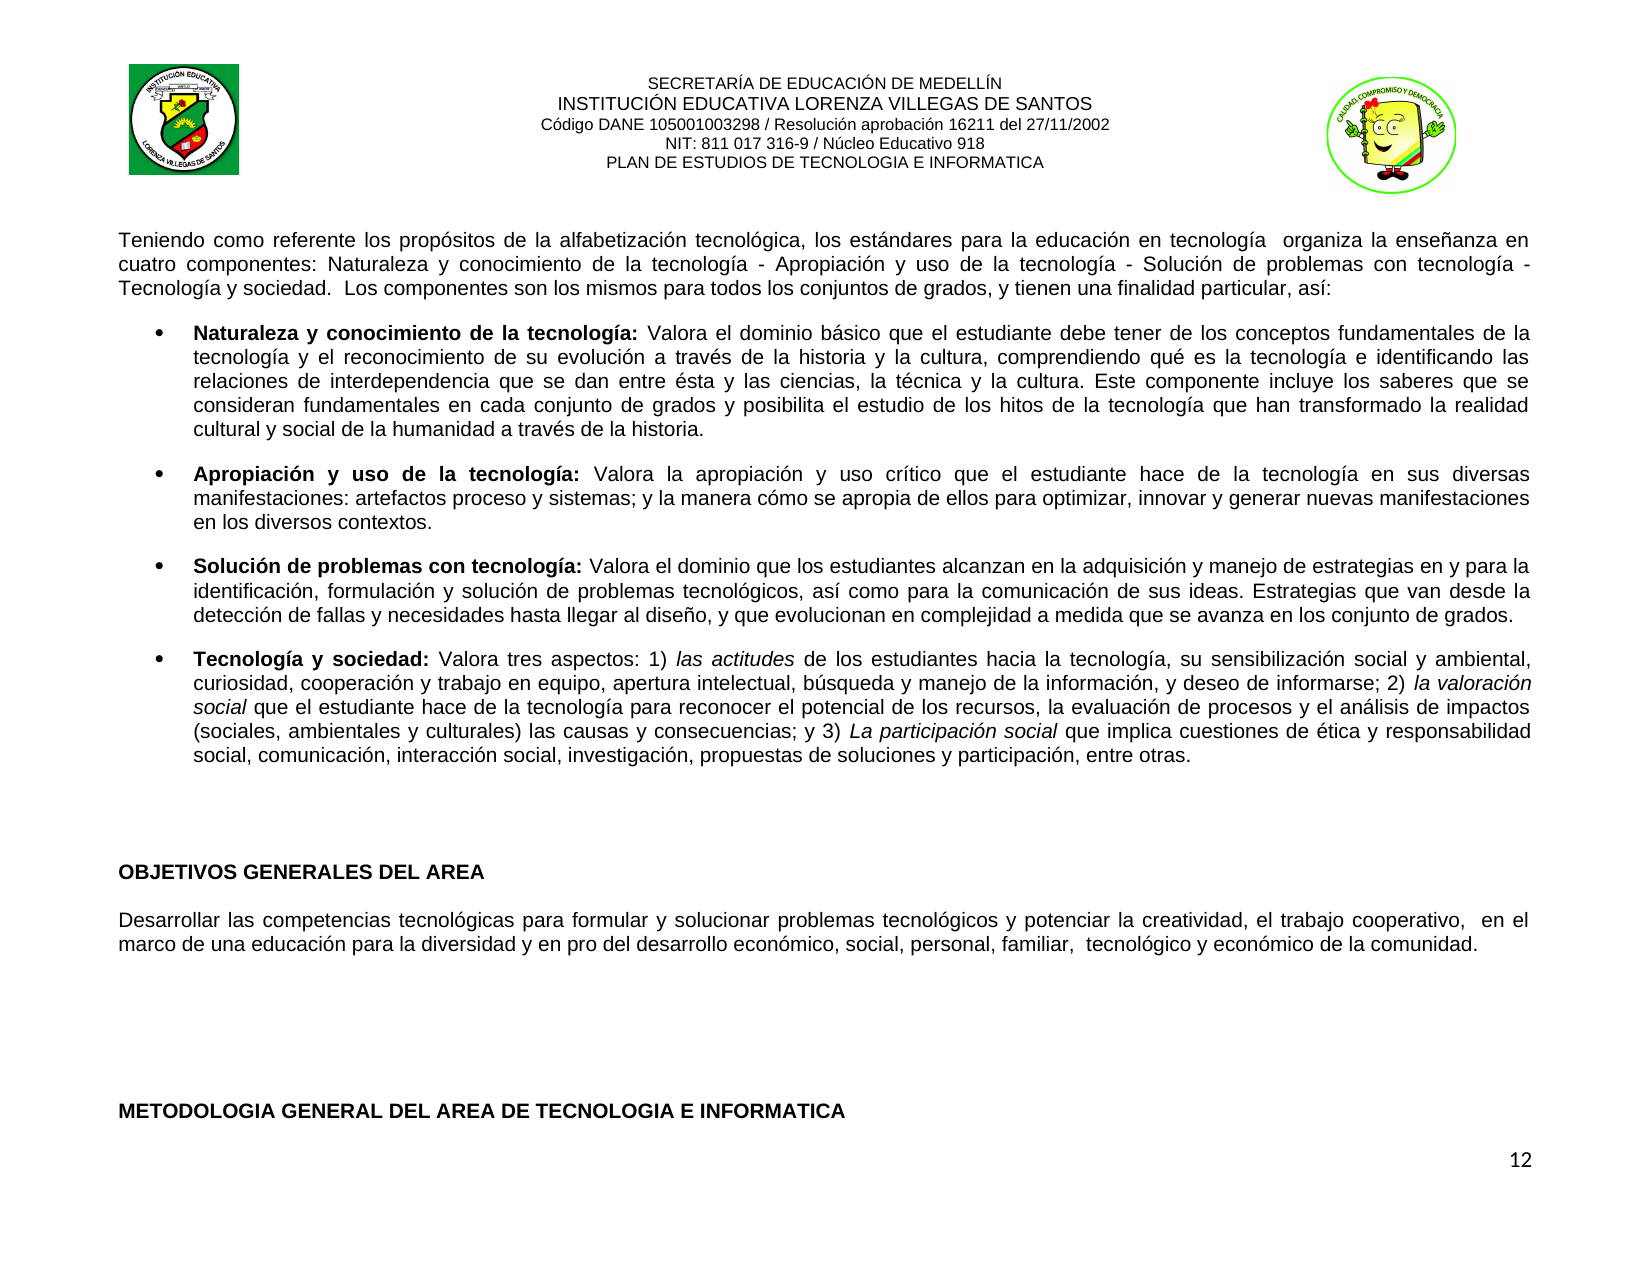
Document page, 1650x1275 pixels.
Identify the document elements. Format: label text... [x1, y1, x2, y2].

text OBJETIVOS GENERALES DEL AREA [118, 860, 1532, 884]
text METODOLOGIA GENERAL DEL AREA DE TECNOLOGIA E INFORMATICA [118, 1099, 1532, 1123]
picture [1326, 77, 1457, 194]
list Tecnología y sociedad: Valora tres aspectos: 1) las actitudes de los estudiantes hacia la tecnología, su sensibilización social y ambiental, curiosidad, cooperación y trabajo en equipo, apertura intelectual, búsqueda y manejo de la información, y deseo de informarse; 2) la valoración social que el estudiante hace de la tecnología para reconocer el potencial de los recursos, la evaluación de procesos y el análisis de impactos (sociales, ambientales y culturales) las causas y consecuencias; y 3) La participación social que implica cuestiones de ética y responsabilidad social, comunicación, interacción social, investigación, propuestas de soluciones y participación, entre otras. [156, 647, 1532, 767]
list Apropiación y uso de la tecnología: Valora la apropiación y uso crítico que el estudiante hace de la tecnología en sus diversas manifestaciones: artefactos proceso y sistemas; y la manera cómo se apropia de ellos para optimizar, innovar y generar nuevas manifestaciones en los diversos contextos. [156, 462, 1532, 533]
text Teniendo como referente los propósitos de la alfabetización tecnológica, los estándares para la educación en tecnología organiza la enseñanza en cuatro componentes: Naturaleza y conocimiento de la tecnología - Apropiación y uso de la tecnología - Solución de problemas con tecnología - Tecnología y sociedad. Los componentes son los mismos para todos los conjuntos de grados, y tienen una finalidad particular, así: [118, 228, 1532, 300]
list Solución de problemas con tecnología: Valora el dominio que los estudiantes alcanzan en la adquisición y manejo de estrategias en y para la identificación, formulación y solución de problemas tecnológicos, así como para la comunicación de sus ideas. Estrategias que van desde la detección de fallas y necesidades hasta llegar al diseño, y que evolucionan en complejidad a medida que se avanza en los conjunto de grados. [156, 554, 1532, 626]
text Desarrollar las competencias tecnológicas para formular y solucionar problemas tecnológicos y potenciar la creatividad, el trabajo cooperativo, en el marco de una educación para la diversidad y en pro del desarrollo económico, social, personal, familiar, tecnológico y económico de la comunidad. [118, 908, 1532, 956]
list Naturaleza y conocimiento de la tecnología: Valora el dominio básico que el estudiante debe tener de los conceptos fundamentales de la tecnología y el reconocimiento de su evolución a través de la historia y la cultura, comprendiendo qué es la tecnología e identificando las relaciones de interdependencia que se dan entre ésta y las ciencias, la técnica y la cultura. Este componente incluye los saberes que se consideran fundamentales en cada conjunto de grados y posibilita el estudio de los hitos de la tecnología que han transformado la realidad cultural y social de la humanidad a través de la historia. [156, 321, 1532, 441]
picture [128, 64, 240, 175]
